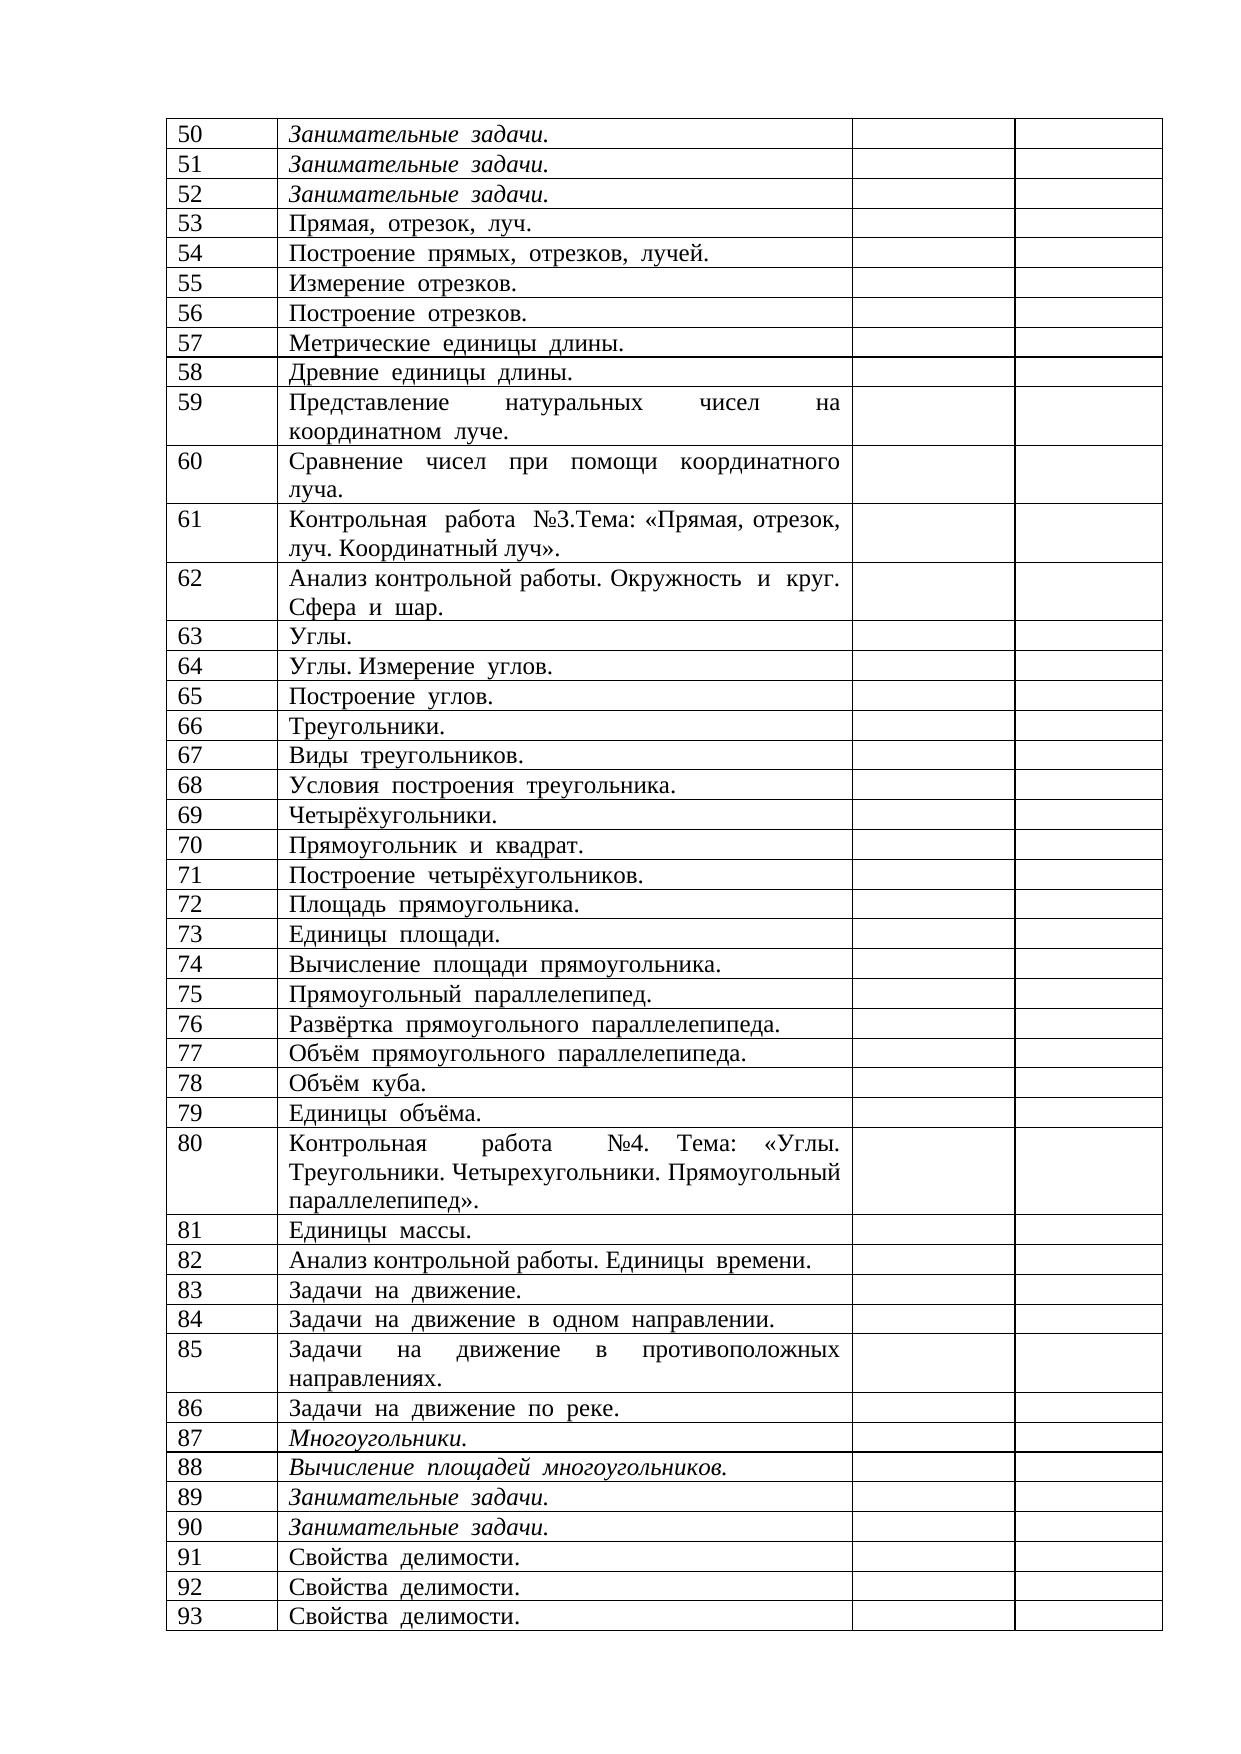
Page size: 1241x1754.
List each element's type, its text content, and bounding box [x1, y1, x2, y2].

table_cell Построение отрезков. [278, 298, 852, 327]
table_cell Занимательные задачи. [278, 119, 852, 148]
table_cell [1016, 1572, 1162, 1600]
table_cell Древние единицы длины. [278, 358, 852, 386]
table_cell Объём прямоугольного параллелепипеда. [278, 1039, 852, 1067]
table_cell [1016, 387, 1162, 445]
table_cell 70 [167, 830, 277, 859]
table_cell [853, 238, 1014, 267]
table_cell 93 [167, 1601, 277, 1630]
table_cell [853, 979, 1014, 1008]
table_cell 50 [167, 119, 277, 148]
table_cell 83 [167, 1275, 277, 1303]
table_cell 87 [167, 1423, 277, 1451]
table_cell [853, 1245, 1014, 1274]
table_cell 74 [167, 949, 277, 978]
table_cell 90 [167, 1512, 277, 1541]
table_cell 69 [167, 800, 277, 829]
table_cell [853, 1572, 1014, 1600]
table_cell [853, 358, 1014, 386]
table_cell [1016, 651, 1162, 680]
table_cell [853, 681, 1014, 710]
table_cell [853, 1009, 1014, 1037]
table_cell [853, 1275, 1014, 1303]
table_cell 56 [167, 298, 277, 327]
table_cell 73 [167, 919, 277, 948]
table_cell 52 [167, 179, 277, 207]
table_cell [853, 1542, 1014, 1571]
table_cell [1016, 1009, 1162, 1037]
table_cell [853, 1305, 1014, 1333]
table_cell 86 [167, 1393, 277, 1422]
table_cell [853, 860, 1014, 888]
table_cell Развёртка прямоугольного параллелепипеда. [278, 1009, 852, 1037]
table_cell 61 [167, 504, 277, 562]
table_cell Свойства делимости. [278, 1601, 852, 1630]
table_cell Четырёхугольники. [278, 800, 852, 829]
table_cell Контрольная работа №3.Тема: «Прямая, отрезок, луч. Координатный луч». [278, 504, 852, 562]
table_cell [1016, 770, 1162, 799]
table_cell [853, 268, 1014, 297]
table_cell 71 [167, 860, 277, 888]
table_cell Представление натуральных чисел на координатном луче. [278, 387, 852, 445]
table_cell [1016, 979, 1162, 1008]
table_cell Занимательные задачи. [278, 179, 852, 207]
table_cell [1016, 149, 1162, 178]
table_cell Анализ контрольной работы. Окружность и круг. Сфера и шар. [278, 563, 852, 620]
table_cell [853, 1453, 1014, 1481]
table_cell Условия построения треугольника. [278, 770, 852, 799]
table_cell Задачи на движение в одном направлении. [278, 1305, 852, 1333]
table_cell [1016, 919, 1162, 948]
table_cell 54 [167, 238, 277, 267]
table_cell Прямоугольный параллелепипед. [278, 979, 852, 1008]
table_cell 65 [167, 681, 277, 710]
table_cell [1016, 298, 1162, 327]
table_cell [853, 209, 1014, 237]
table_cell Единицы объёма. [278, 1098, 852, 1127]
table_cell Задачи на движение по реке. [278, 1393, 852, 1422]
table_cell [1016, 1128, 1162, 1214]
table_cell Единицы массы. [278, 1215, 852, 1244]
table_cell [853, 149, 1014, 178]
table_cell [853, 919, 1014, 948]
table_cell 51 [167, 149, 277, 178]
table_cell Занимательные задачи. [278, 149, 852, 178]
table_cell [853, 770, 1014, 799]
table_cell [853, 1039, 1014, 1067]
table_cell [1016, 949, 1162, 978]
table_cell [1016, 563, 1162, 620]
table_cell 72 [167, 890, 277, 918]
table_cell [853, 949, 1014, 978]
table_cell [1016, 179, 1162, 207]
table_cell [1016, 1305, 1162, 1333]
table_cell [853, 298, 1014, 327]
table_cell [853, 651, 1014, 680]
table_cell [1016, 1245, 1162, 1274]
table_cell [853, 711, 1014, 739]
table_cell [853, 890, 1014, 918]
table_cell 64 [167, 651, 277, 680]
table_cell Построение углов. [278, 681, 852, 710]
table_cell Многоугольники. [278, 1423, 852, 1451]
table_cell Занимательные задачи. [278, 1482, 852, 1511]
table_cell 78 [167, 1068, 277, 1097]
table_cell [1016, 1068, 1162, 1097]
table_cell [1016, 1453, 1162, 1481]
table_cell Построение четырёхугольников. [278, 860, 852, 888]
table_cell [853, 387, 1014, 445]
table_cell Углы. [278, 621, 852, 650]
table_cell [853, 621, 1014, 650]
table_cell [1016, 209, 1162, 237]
table_cell Задачи на движение. [278, 1275, 852, 1303]
table_cell Задачи на движение в противоположных направлениях. [278, 1334, 852, 1392]
table_cell [853, 446, 1014, 503]
table_cell Сравнение чисел при помощи координатного луча. [278, 446, 852, 503]
table_cell [853, 1423, 1014, 1451]
table_cell Свойства делимости. [278, 1572, 852, 1600]
table_cell [1016, 446, 1162, 503]
table_cell [1016, 1039, 1162, 1067]
table_cell [853, 328, 1014, 356]
table_cell 63 [167, 621, 277, 650]
table_cell Единицы площади. [278, 919, 852, 948]
table_cell 92 [167, 1572, 277, 1600]
table_cell Построение прямых, отрезков, лучей. [278, 238, 852, 267]
table_cell [1016, 1482, 1162, 1511]
table_cell 88 [167, 1453, 277, 1481]
table_cell [853, 1482, 1014, 1511]
table_cell [853, 1334, 1014, 1392]
table_cell [1016, 1512, 1162, 1541]
table_cell [1016, 711, 1162, 739]
table_cell 59 [167, 387, 277, 445]
table_cell 55 [167, 268, 277, 297]
table_cell Треугольники. [278, 711, 852, 739]
table_cell 77 [167, 1039, 277, 1067]
table_cell Анализ контрольной работы. Единицы времени. [278, 1245, 852, 1274]
table_cell Виды треугольников. [278, 741, 852, 769]
table_cell [1016, 1601, 1162, 1630]
table_cell [1016, 621, 1162, 650]
table_cell Прямая, отрезок, луч. [278, 209, 852, 237]
table_cell Контрольная работа №4. Тема: «Углы. Треугольники. Четырехугольники. Прямоугольный параллелепипед». [278, 1128, 852, 1214]
table_cell [1016, 890, 1162, 918]
table_cell 75 [167, 979, 277, 1008]
table_cell 84 [167, 1305, 277, 1333]
table_cell 82 [167, 1245, 277, 1274]
table_cell 67 [167, 741, 277, 769]
table_cell Объём куба. [278, 1068, 852, 1097]
table_cell [853, 1098, 1014, 1127]
table_cell 62 [167, 563, 277, 620]
table_cell [1016, 238, 1162, 267]
table_cell Вычисление площади прямоугольника. [278, 949, 852, 978]
table_cell 57 [167, 328, 277, 356]
table_cell [1016, 681, 1162, 710]
table_cell [1016, 1334, 1162, 1392]
table_cell 85 [167, 1334, 277, 1392]
table_cell [853, 1393, 1014, 1422]
table_cell [1016, 741, 1162, 769]
table_cell 76 [167, 1009, 277, 1037]
table_cell [853, 1512, 1014, 1541]
table_cell Площадь прямоугольника. [278, 890, 852, 918]
table_cell 80 [167, 1128, 277, 1214]
table_cell Метрические единицы длины. [278, 328, 852, 356]
table_cell [853, 800, 1014, 829]
table_cell [853, 741, 1014, 769]
table_cell Прямоугольник и квадрат. [278, 830, 852, 859]
table_cell [1016, 830, 1162, 859]
table_cell Углы. Измерение углов. [278, 651, 852, 680]
table_cell [1016, 1275, 1162, 1303]
table_cell Свойства делимости. [278, 1542, 852, 1571]
table_cell [1016, 119, 1162, 148]
table_cell [1016, 1098, 1162, 1127]
table_cell [853, 830, 1014, 859]
table_cell 58 [167, 358, 277, 386]
table_cell 89 [167, 1482, 277, 1511]
table_cell [853, 179, 1014, 207]
table_cell 79 [167, 1098, 277, 1127]
table_cell [1016, 328, 1162, 356]
table_cell 68 [167, 770, 277, 799]
table_cell Вычисление площадей многоугольников. [278, 1453, 852, 1481]
table_cell 81 [167, 1215, 277, 1244]
table_cell [1016, 504, 1162, 562]
table_cell [1016, 1423, 1162, 1451]
table_cell [1016, 1542, 1162, 1571]
table_cell [853, 1128, 1014, 1214]
table_cell 53 [167, 209, 277, 237]
table_cell [1016, 800, 1162, 829]
table_cell [1016, 1215, 1162, 1244]
table_cell [1016, 268, 1162, 297]
table_cell 66 [167, 711, 277, 739]
table_cell [1016, 1393, 1162, 1422]
table_cell Занимательные задачи. [278, 1512, 852, 1541]
table_cell 91 [167, 1542, 277, 1571]
table_cell [853, 504, 1014, 562]
table_cell [853, 563, 1014, 620]
table_cell [853, 1215, 1014, 1244]
table_cell [1016, 358, 1162, 386]
table_cell Измерение отрезков. [278, 268, 852, 297]
table_cell [1016, 860, 1162, 888]
table_cell [853, 1601, 1014, 1630]
table_cell [853, 119, 1014, 148]
table_cell 60 [167, 446, 277, 503]
table_cell [853, 1068, 1014, 1097]
